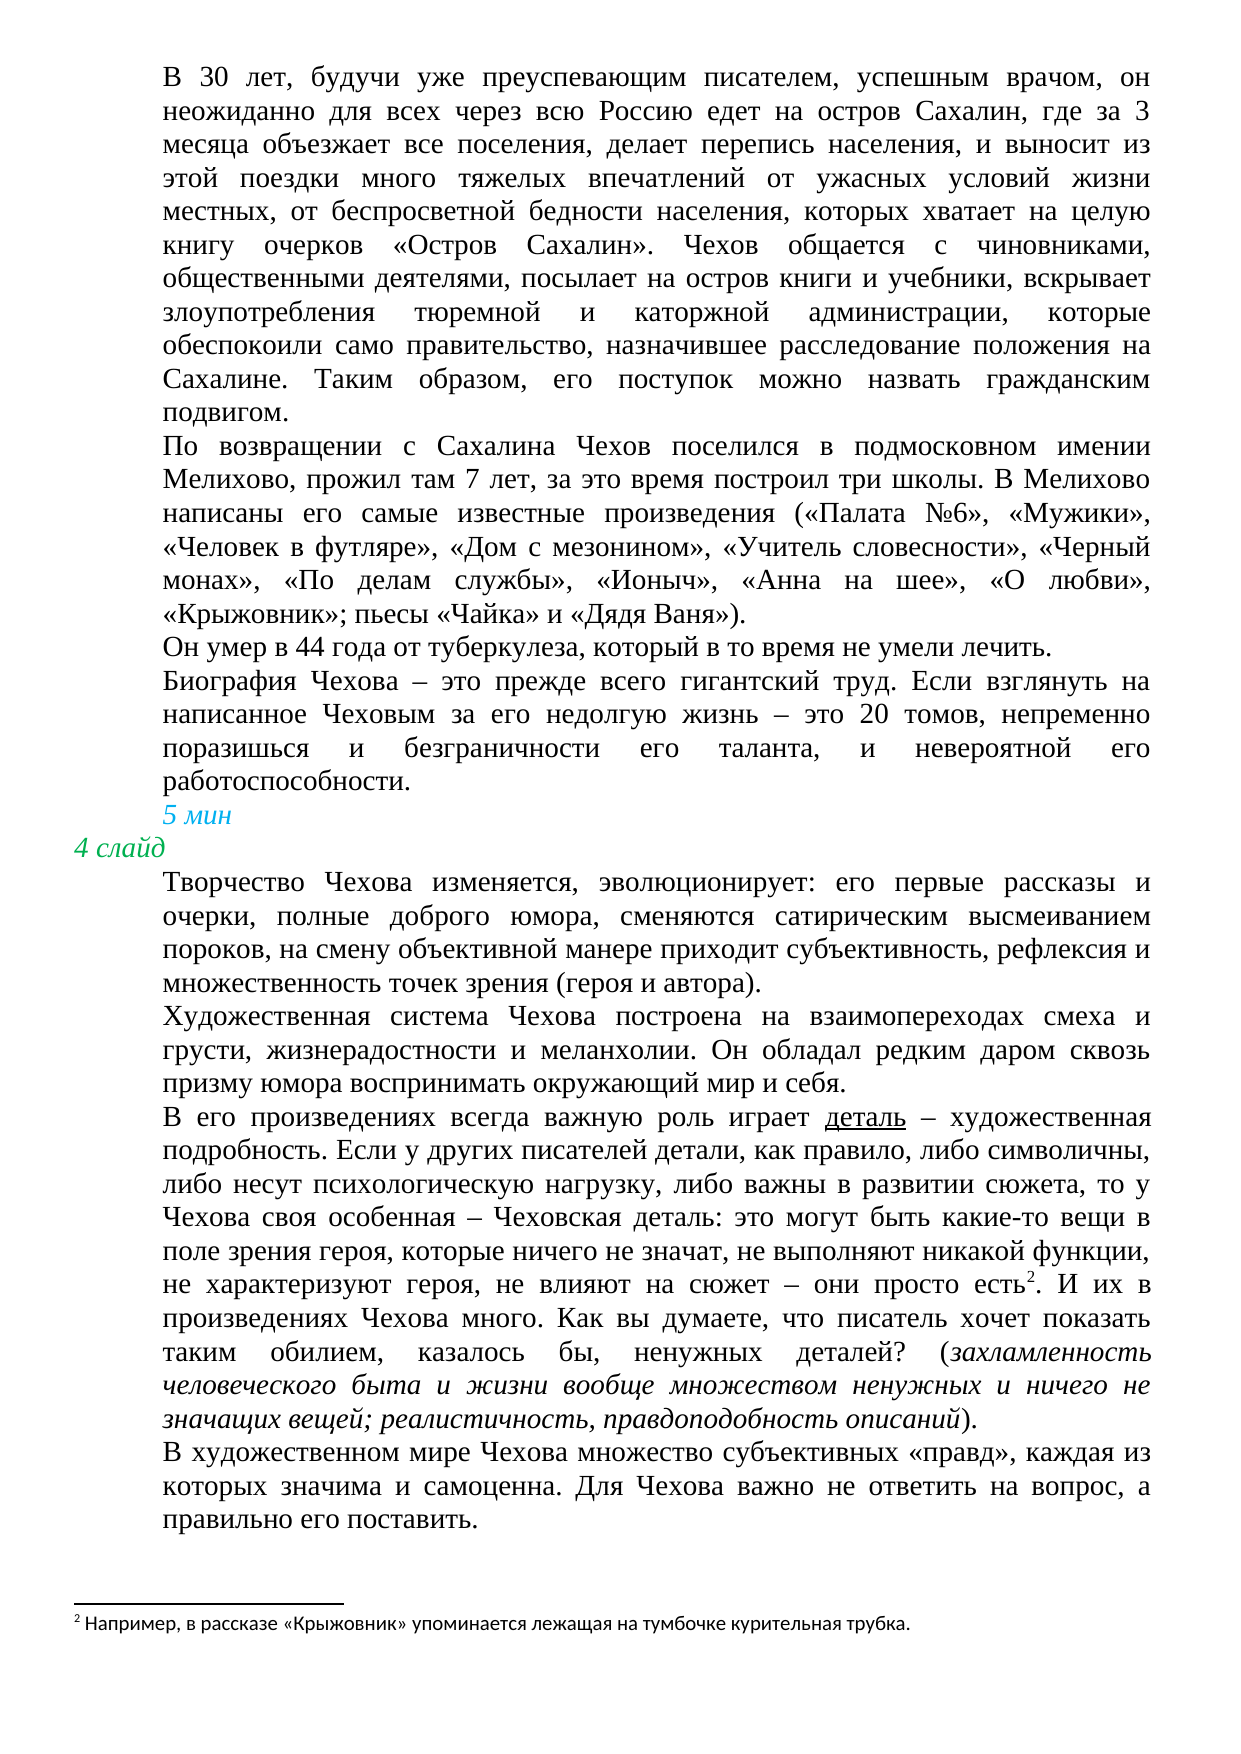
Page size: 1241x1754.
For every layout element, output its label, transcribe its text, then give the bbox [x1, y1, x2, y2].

list Он умер в 44 года от туберкулеза, который в то время не умели лечить. [162, 629, 1152, 663]
list В художественном мире Чехова множество субъективных «правд», каждая из которых значима и самоценна. Для Чехова важно не ответить на вопрос, а правильно его поставить. [162, 1434, 1152, 1535]
list По возвращении с Сахалина Чехов поселился в подмосковном имении Мелихово, прожил там 7 лет, за это время построил три школы. В Мелихово написаны его самые известные произведения («Палата №6», «Мужики», «Человек в футляре», «Дом с мезонином», «Учитель словесности», «Черный монах», «По делам службы», «Ионыч», «Анна на шее», «О любви», «Крыжовник»; пьесы «Чайка» и «Дядя Ваня»). [162, 428, 1152, 629]
list 5 мин [162, 797, 1152, 831]
list Художественная система Чехова построена на взаимопереходах смеха и грусти, жизнерадостности и меланхолии. Он обладал редким даром сквозь призму юмора воспринимать окружающий мир и себя. [162, 998, 1152, 1099]
text 4 слайд [74, 831, 1152, 864]
list В 30 лет, будучи уже преуспевающим писателем, успешным врачом, он неожиданно для всех через всю Россию едет на остров Сахалин, где за 3 месяца объезжает все поселения, делает перепись населения, и выносит из этой поездки много тяжелых впечатлений от ужасных условий жизни местных, от беспросветной бедности населения, которых хватает на целую книгу очерков «Остров Сахалин». Чехов общается с чиновниками, общественными деятелями, посылает на остров книги и учебники, вскрывает злоупотребления тюремной и каторжной администрации, которые обеспокоили само правительство, назначившее расследование положения на Сахалине. Таким образом, его поступок можно назвать гражданским подвигом. [162, 59, 1152, 428]
list В его произведениях всегда важную роль играет деталь – художественная подробность. Если у других писателей детали, как правило, либо символичны, либо несут психологическую нагрузку, либо важны в развитии сюжета, то у Чехова своя особенная – Чеховская деталь: это могут быть какие-то вещи в поле зрения героя, которые ничего не значат, не выполняют никакой функции, не характеризуют героя, не влияют на сюжет – они просто есть. И их в произведениях Чехова много. Как вы думаете, что писатель хочет показать таким обилием, казалось бы, ненужных деталей? (захламленность человеческого быта и жизни вообще множеством ненужных и ничего не значащих вещей; реалистичность, правдоподобность описаний). [162, 1099, 1152, 1434]
list Творчество Чехова изменяется, эволюционирует: его первые рассказы и очерки, полные доброго юмора, сменяются сатирическим высмеиванием пороков, на смену объективной манере приходит субъективность, рефлексия и множественность точек зрения (героя и автора). [162, 864, 1152, 998]
list Биография Чехова – это прежде всего гигантский труд. Если взглянуть на написанное Чеховым за его недолгую жизнь – это 20 томов, непременно поразишься и безграничности его таланта, и невероятной его работоспособности. [162, 663, 1152, 797]
